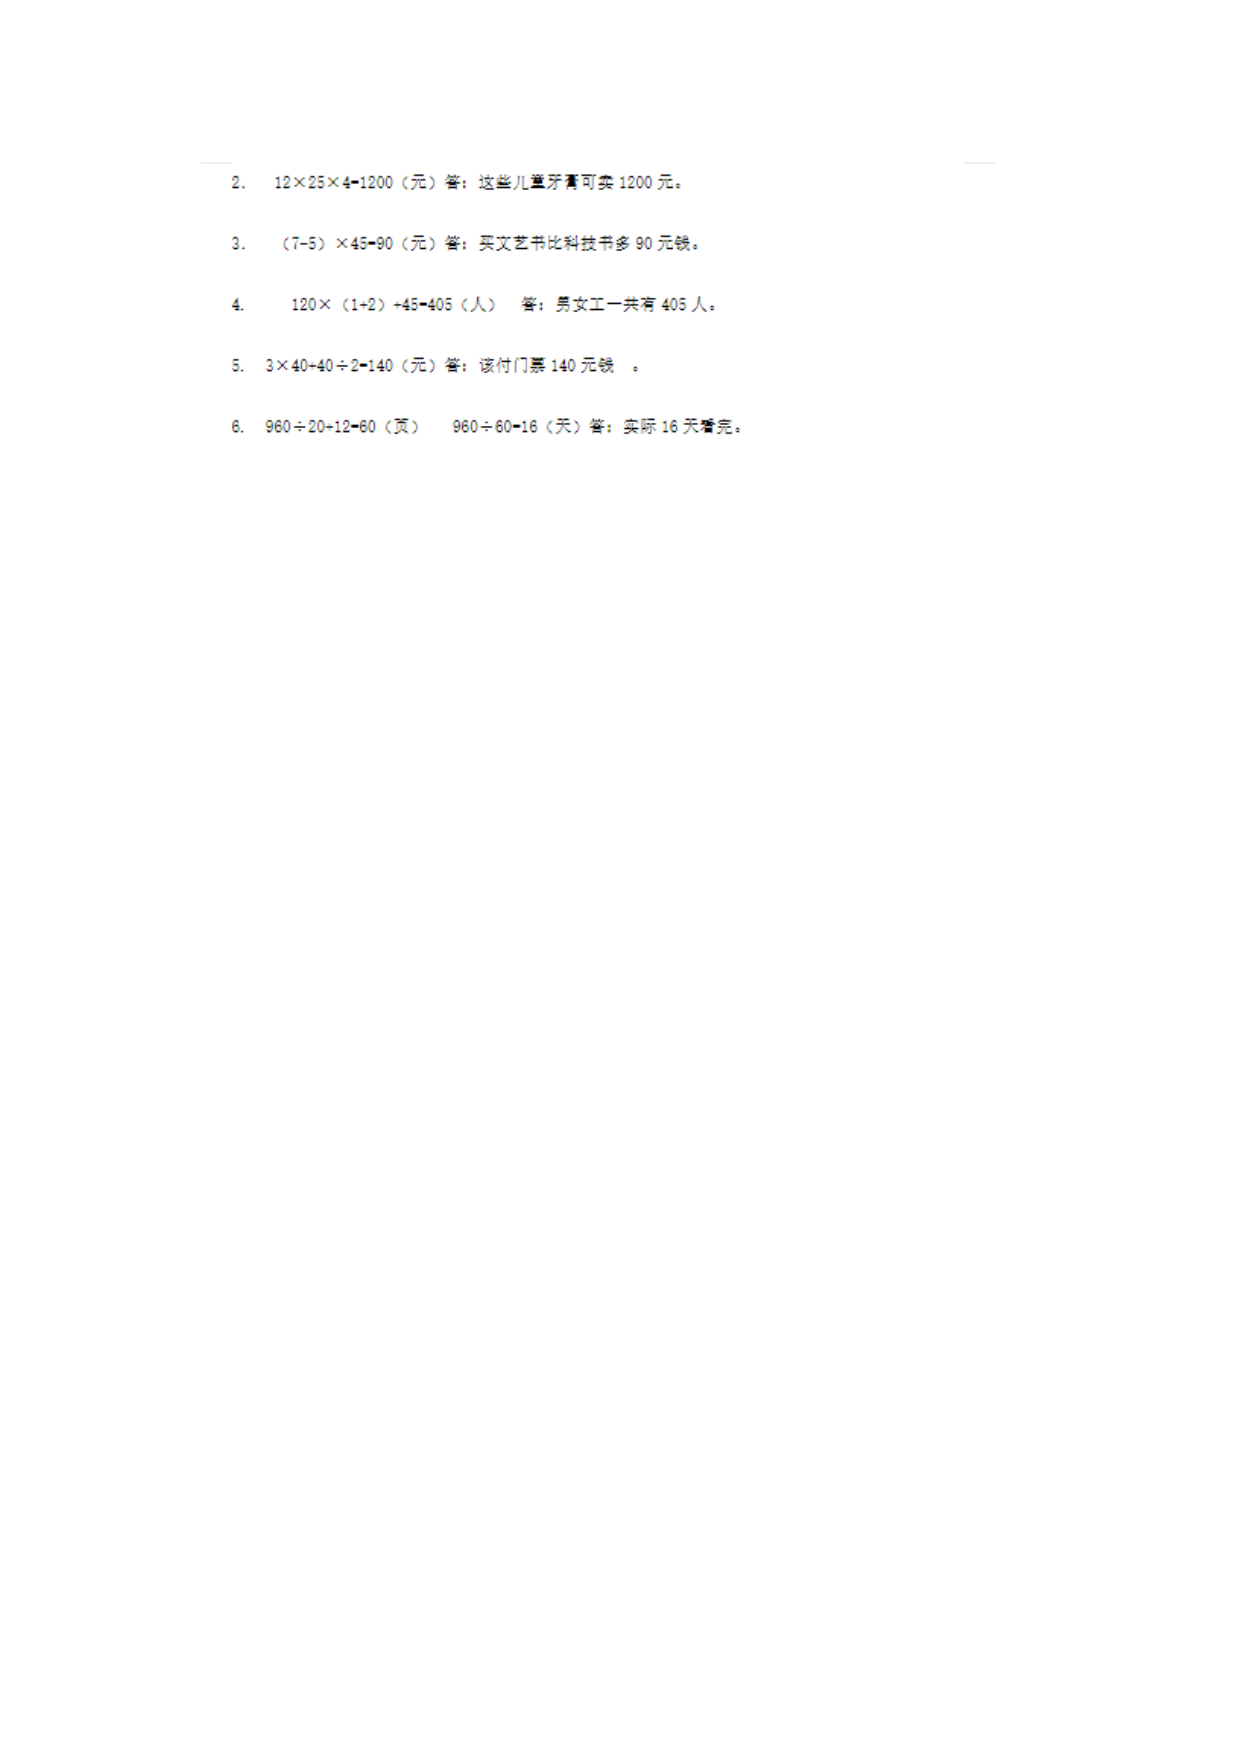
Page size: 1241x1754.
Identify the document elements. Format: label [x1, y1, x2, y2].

picture [187, 162, 1053, 486]
